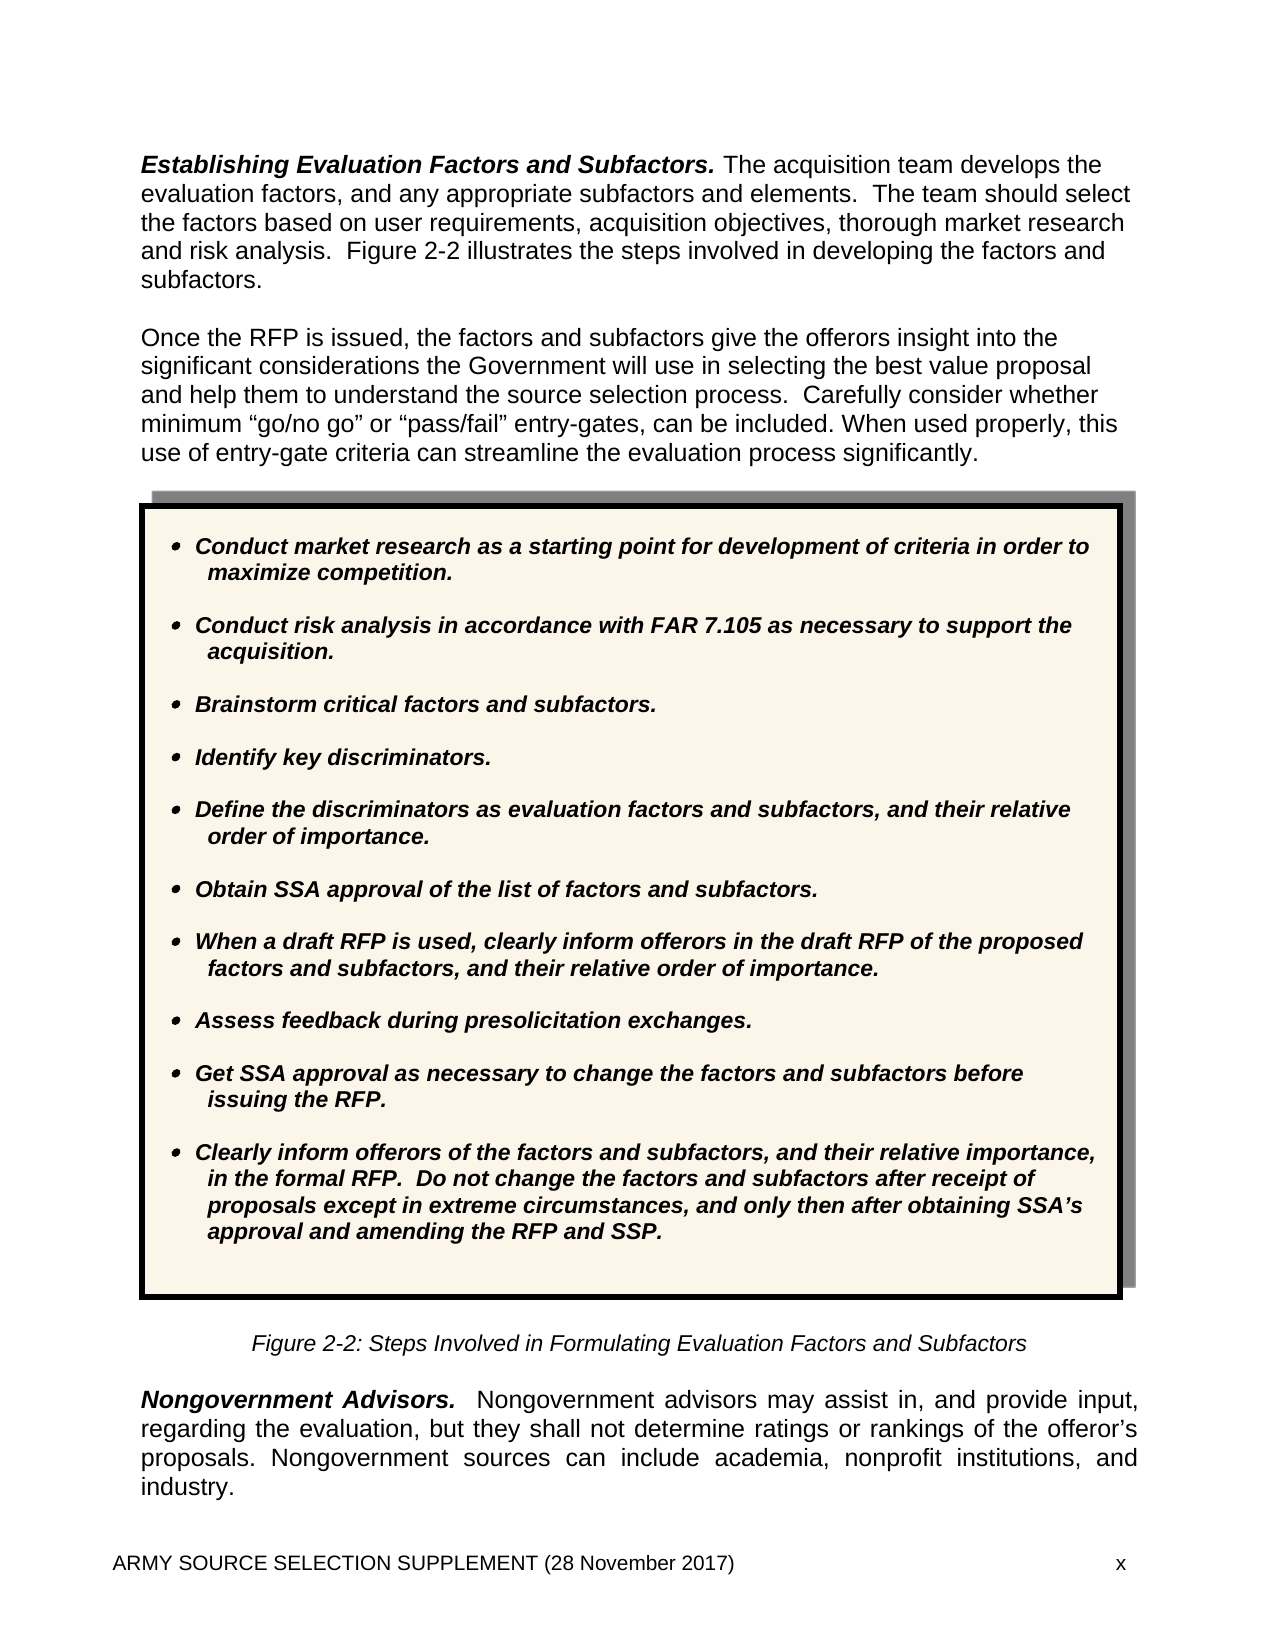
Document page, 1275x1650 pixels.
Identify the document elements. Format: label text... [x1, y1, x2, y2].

list Once the RFP is issued, the factors and subfactors give the offerors insight into the significant considerations the Government will use in selecting the best value proposal and help them to understand the source selection process. Carefully consider whether minimum “go/no go” or “pass/fail” entry-gates, can be included. When used properly, this use of entry-gate criteria can streamline the evaluation process significantly. [141, 322, 1140, 466]
text Nongovernment Advisors. Nongovernment advisors may assist in, and provide input, regarding the evaluation, but they shall not determine ratings or rankings of the offeror’s proposals. Nongovernment sources can include academia, nonprofit institutions, and industry. [141, 1385, 1140, 1500]
text Figure 2-2: Steps Involved in Formulating Evaluation Factors and Subfactors [141, 466, 1140, 1356]
text Establishing Evaluation Factors and Subfactors. The acquisition team develops the evaluation factors, and any appropriate subfactors and elements. The team should select the factors based on user requirements, acquisition objectives, thorough market research and risk analysis. Figure 2-2 illustrates the steps involved in developing the factors and subfactors. [141, 150, 1140, 294]
